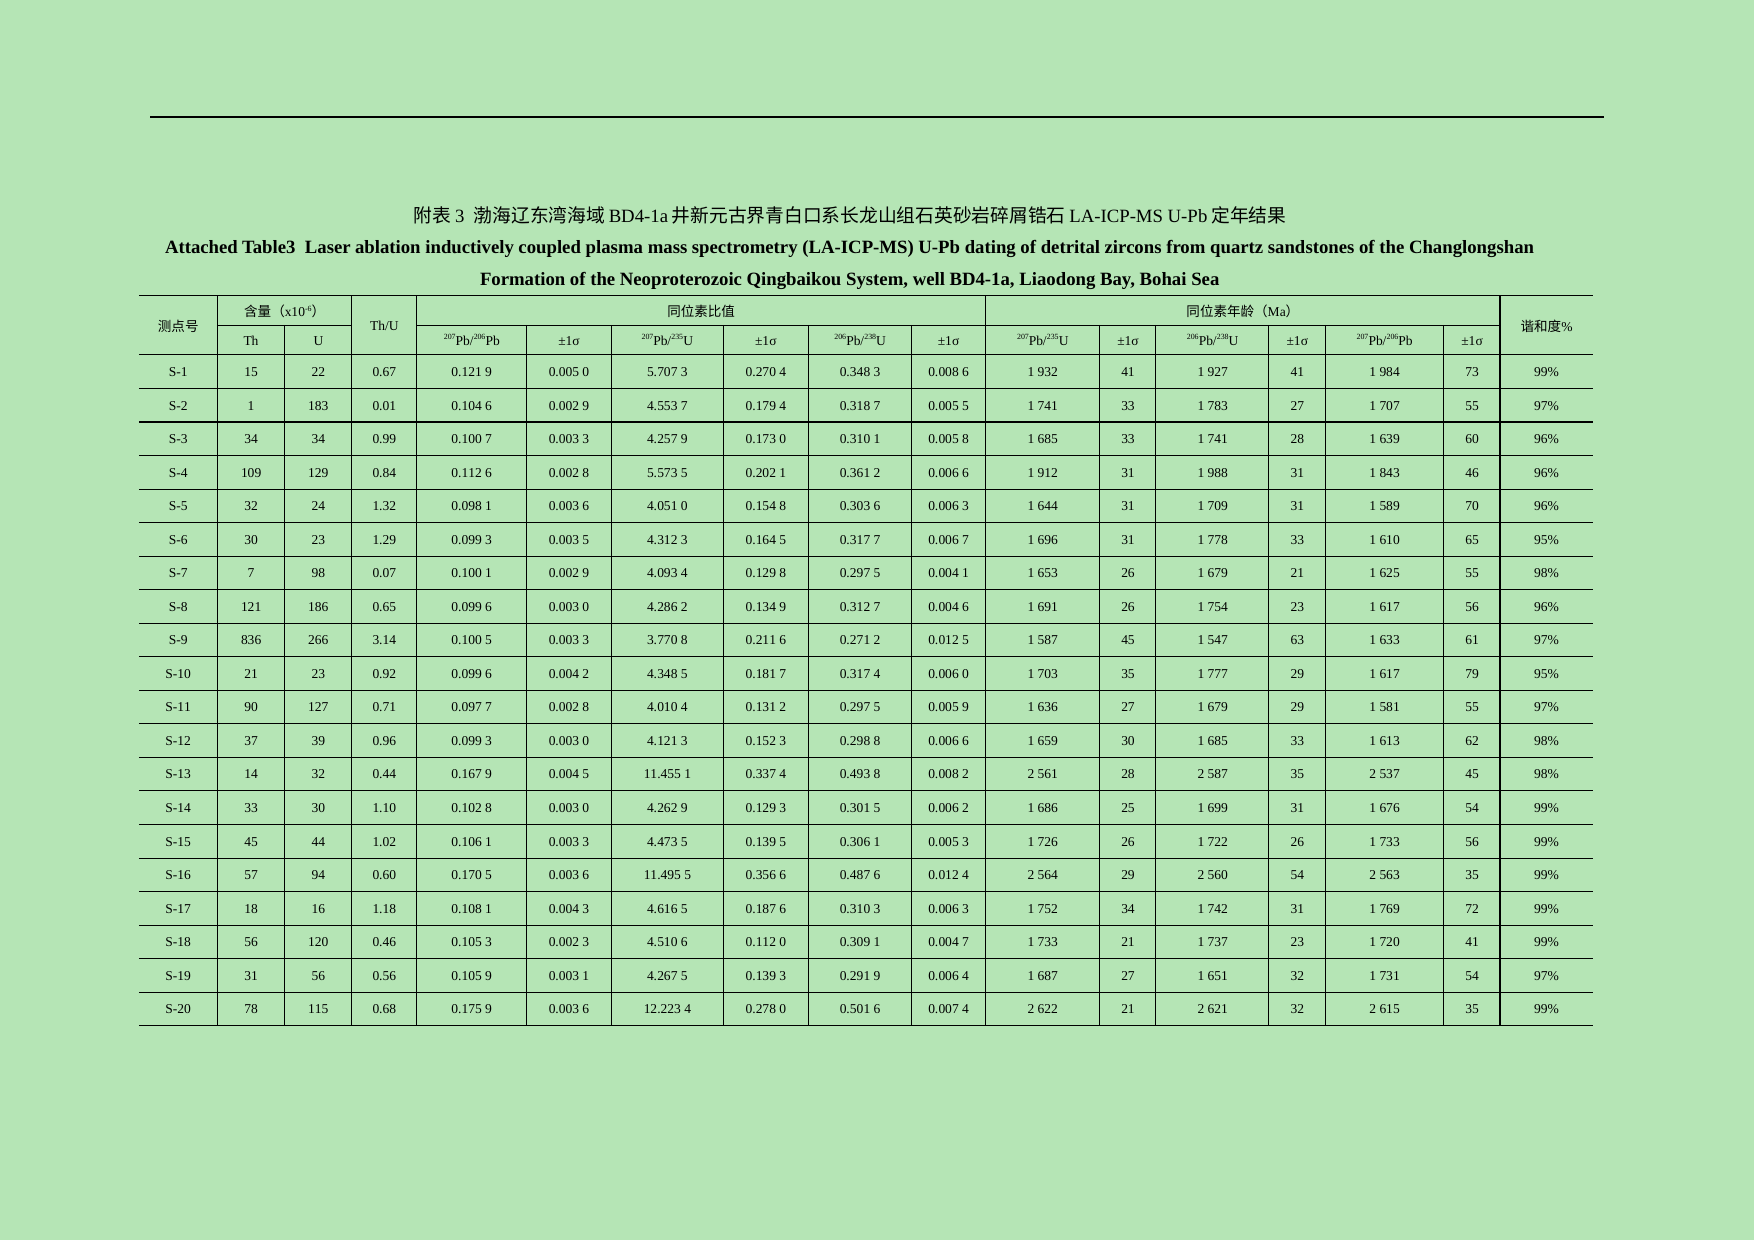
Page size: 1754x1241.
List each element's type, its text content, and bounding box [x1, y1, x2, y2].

table_cell 0.310 1 [809, 423, 911, 455]
table_cell 0.121 9 [417, 355, 526, 388]
table_cell S-14 [139, 791, 217, 824]
table_cell 21 [1269, 557, 1325, 589]
table_cell 0.493 8 [809, 758, 911, 790]
table_cell 2 537 [1326, 758, 1443, 790]
table_cell 60 [1444, 423, 1499, 455]
table_cell 1 686 [986, 791, 1099, 824]
table_cell 0.003 5 [527, 523, 611, 556]
table_cell 0.105 9 [417, 959, 526, 992]
table_cell 96% [1501, 590, 1593, 623]
table_cell 1 587 [986, 624, 1099, 656]
table_cell 0.006 6 [912, 724, 985, 757]
table_cell S-1 [139, 355, 217, 388]
table_cell 0.487 6 [809, 859, 911, 891]
text 附表3 渤海辽东湾海域BD4-1a井新元古界青白口系长龙山组石英砂岩碎屑锆石LA-ICP-MS U-Pb定年结果 [150, 198, 1549, 230]
table_cell 0.317 7 [809, 523, 911, 556]
table_cell ±1σ [724, 326, 808, 354]
table_cell 1 778 [1156, 523, 1268, 556]
table_cell 0.002 9 [527, 557, 611, 589]
table_cell 35 [1444, 859, 1499, 891]
table_cell 0.181 7 [724, 657, 808, 690]
table_header Th/U [352, 296, 416, 354]
table_cell 27 [1100, 959, 1155, 992]
table_cell 7 [218, 557, 284, 589]
table_cell 0.170 5 [417, 859, 526, 891]
table_cell 1 [218, 389, 284, 421]
table_cell 2 560 [1156, 859, 1268, 891]
table_cell 39 [285, 724, 351, 757]
table_cell 34 [218, 423, 284, 455]
table_cell 98% [1501, 758, 1593, 790]
table_cell 1 733 [986, 926, 1099, 958]
table_cell 0.012 5 [912, 624, 985, 656]
table_cell 96% [1501, 456, 1593, 488]
table_cell 45 [1100, 624, 1155, 656]
table_cell 31 [1100, 523, 1155, 556]
table_cell 0.005 5 [912, 389, 985, 421]
table_cell 0.167 9 [417, 758, 526, 790]
table_cell 0.270 4 [724, 355, 808, 388]
table_cell 0.139 3 [724, 959, 808, 992]
table_cell 27 [1100, 691, 1155, 723]
table_cell 1 636 [986, 691, 1099, 723]
table_cell 1 709 [1156, 490, 1268, 522]
table_cell S-2 [139, 389, 217, 421]
table_cell 45 [218, 825, 284, 857]
table_cell 96% [1501, 490, 1593, 522]
table_cell 0.002 8 [527, 691, 611, 723]
table_cell 23 [1269, 926, 1325, 958]
table_cell 65 [1444, 523, 1499, 556]
table_cell 0.129 8 [724, 557, 808, 589]
table_cell 54 [1444, 791, 1499, 824]
table_cell 0.71 [352, 691, 416, 723]
table_cell 1 752 [986, 892, 1099, 924]
table_cell 0.164 5 [724, 523, 808, 556]
table_cell 1 653 [986, 557, 1099, 589]
table_cell 3.770 8 [612, 624, 723, 656]
table_cell 0.175 9 [417, 993, 526, 1025]
table_cell 95% [1501, 523, 1593, 556]
table_cell 1 699 [1156, 791, 1268, 824]
table_cell 1 927 [1156, 355, 1268, 388]
table_cell 15 [218, 355, 284, 388]
table_cell 98% [1501, 724, 1593, 757]
table_cell 4.262 9 [612, 791, 723, 824]
table_cell 0.99 [352, 423, 416, 455]
table_cell 207Pb/235U [612, 326, 723, 354]
table_cell 206Pb/238U [1156, 326, 1268, 354]
table_cell 1 726 [986, 825, 1099, 857]
table_cell 97% [1501, 959, 1593, 992]
table_cell 1 932 [986, 355, 1099, 388]
table_cell 0.098 1 [417, 490, 526, 522]
table_cell 32 [285, 758, 351, 790]
table_cell 90 [218, 691, 284, 723]
table_cell 2 615 [1326, 993, 1443, 1025]
table_cell 0.131 2 [724, 691, 808, 723]
table_cell 1 687 [986, 959, 1099, 992]
table_cell 61 [1444, 624, 1499, 656]
table_cell 99% [1501, 859, 1593, 891]
table_cell 266 [285, 624, 351, 656]
table_cell ±1σ [527, 326, 611, 354]
table_cell 0.297 5 [809, 557, 911, 589]
table_cell 2 587 [1156, 758, 1268, 790]
table_cell S-12 [139, 724, 217, 757]
table_cell 57 [218, 859, 284, 891]
table_cell 0.271 2 [809, 624, 911, 656]
table_cell 0.104 6 [417, 389, 526, 421]
table_cell 0.501 6 [809, 993, 911, 1025]
table_cell 5.707 3 [612, 355, 723, 388]
table_cell 1 685 [986, 423, 1099, 455]
table_cell 25 [1100, 791, 1155, 824]
table_cell 95% [1501, 657, 1593, 690]
table_cell 0.317 4 [809, 657, 911, 690]
table_cell 1 679 [1156, 557, 1268, 589]
table_cell 29 [1100, 859, 1155, 891]
table_cell 0.46 [352, 926, 416, 958]
text Attached Table3 Laser ablation inductively coupled plasma mass spectrometry (LA-ICP-MS) U-Pb dating of detrital zircons from quartz sandstones of the Changlongshan Formation of the Neoproterozoic Qingbaikou System, well BD4-1a, Liaodong Bay, Bohai Sea [150, 230, 1549, 295]
table_cell 45 [1444, 758, 1499, 790]
table_cell 0.202 1 [724, 456, 808, 488]
table_cell 0.004 5 [527, 758, 611, 790]
table_cell 62 [1444, 724, 1499, 757]
table_cell 34 [1100, 892, 1155, 924]
table_cell 1 617 [1326, 657, 1443, 690]
table_cell 0.003 6 [527, 993, 611, 1025]
table_cell 836 [218, 624, 284, 656]
table_cell 21 [1100, 926, 1155, 958]
table_cell 0.108 1 [417, 892, 526, 924]
table_cell 1 633 [1326, 624, 1443, 656]
table_cell 1 691 [986, 590, 1099, 623]
table_cell 33 [1269, 523, 1325, 556]
table_cell 0.003 3 [527, 825, 611, 857]
table_cell 0.007 4 [912, 993, 985, 1025]
table_cell 34 [285, 423, 351, 455]
table_cell 1.02 [352, 825, 416, 857]
table_cell 4.348 5 [612, 657, 723, 690]
table_cell 4.473 5 [612, 825, 723, 857]
table_cell 0.303 6 [809, 490, 911, 522]
table_cell 33 [1269, 724, 1325, 757]
table_cell 1 769 [1326, 892, 1443, 924]
table_cell 0.006 6 [912, 456, 985, 488]
table_cell 1 685 [1156, 724, 1268, 757]
table_cell 0.006 2 [912, 791, 985, 824]
table_cell 0.179 4 [724, 389, 808, 421]
table_cell 0.005 3 [912, 825, 985, 857]
table_cell 99% [1501, 355, 1593, 388]
table_cell 3.14 [352, 624, 416, 656]
table_cell 5.573 5 [612, 456, 723, 488]
table_cell 0.112 6 [417, 456, 526, 488]
table_cell 26 [1269, 825, 1325, 857]
table_cell 1 720 [1326, 926, 1443, 958]
table_cell 31 [1100, 490, 1155, 522]
table_cell 55 [1444, 691, 1499, 723]
table_cell 0.099 3 [417, 724, 526, 757]
table_cell 41 [1269, 355, 1325, 388]
table_header 含量（x10-6） [218, 296, 351, 325]
table_cell 0.004 3 [527, 892, 611, 924]
table_cell 1 589 [1326, 490, 1443, 522]
table_cell 2 564 [986, 859, 1099, 891]
table_cell 0.100 7 [417, 423, 526, 455]
table_cell 0.112 0 [724, 926, 808, 958]
table_cell 1 696 [986, 523, 1099, 556]
table_cell 33 [218, 791, 284, 824]
table_cell 0.100 5 [417, 624, 526, 656]
table_cell 28 [1100, 758, 1155, 790]
table_cell 0.298 8 [809, 724, 911, 757]
table_cell 2 563 [1326, 859, 1443, 891]
table_cell 0.356 6 [724, 859, 808, 891]
table_cell 98 [285, 557, 351, 589]
table_cell 46 [1444, 456, 1499, 488]
table_cell 26 [1100, 590, 1155, 623]
table_cell 0.003 0 [527, 590, 611, 623]
table_cell 0.102 8 [417, 791, 526, 824]
table_cell S-8 [139, 590, 217, 623]
table_cell 99% [1501, 892, 1593, 924]
table_cell 1 843 [1326, 456, 1443, 488]
table_cell 206Pb/238U [809, 326, 911, 354]
table_cell 0.003 6 [527, 490, 611, 522]
table_cell 56 [285, 959, 351, 992]
table_cell S-15 [139, 825, 217, 857]
table_cell 1.29 [352, 523, 416, 556]
table_cell S-20 [139, 993, 217, 1025]
table_cell 29 [1269, 657, 1325, 690]
table_cell 4.010 4 [612, 691, 723, 723]
table_cell 0.07 [352, 557, 416, 589]
table_cell Th [218, 326, 284, 354]
table_cell 2 561 [986, 758, 1099, 790]
table_cell 23 [1269, 590, 1325, 623]
table_cell 0.68 [352, 993, 416, 1025]
table_cell 4.286 2 [612, 590, 723, 623]
table_cell 27 [1269, 389, 1325, 421]
table_cell 207Pb/206Pb [417, 326, 526, 354]
table_cell 96% [1501, 423, 1593, 455]
table_cell 0.129 3 [724, 791, 808, 824]
table_cell 0.337 4 [724, 758, 808, 790]
table_cell 0.006 7 [912, 523, 985, 556]
table_cell U [285, 326, 351, 354]
table_header 同位素年龄（Ma） [986, 296, 1499, 325]
table_cell 0.01 [352, 389, 416, 421]
table_cell 0.008 6 [912, 355, 985, 388]
table_cell 97% [1501, 389, 1593, 421]
table_cell 1.18 [352, 892, 416, 924]
table_cell ±1σ [912, 326, 985, 354]
table_cell 0.92 [352, 657, 416, 690]
table_cell 2 622 [986, 993, 1099, 1025]
table_cell 0.96 [352, 724, 416, 757]
table_cell 0.152 3 [724, 724, 808, 757]
table_cell 35 [1100, 657, 1155, 690]
table_cell S-19 [139, 959, 217, 992]
table_cell 1 777 [1156, 657, 1268, 690]
table_cell 1 581 [1326, 691, 1443, 723]
table_cell 0.139 5 [724, 825, 808, 857]
table_cell 0.002 3 [527, 926, 611, 958]
table_cell 0.006 0 [912, 657, 985, 690]
table_cell S-3 [139, 423, 217, 455]
table_cell 0.004 6 [912, 590, 985, 623]
table_cell S-4 [139, 456, 217, 488]
table_cell 70 [1444, 490, 1499, 522]
table_cell 0.099 6 [417, 590, 526, 623]
table_cell 1.10 [352, 791, 416, 824]
table_cell 1 613 [1326, 724, 1443, 757]
table_cell 26 [1100, 825, 1155, 857]
table_cell 0.211 6 [724, 624, 808, 656]
table_cell 1.32 [352, 490, 416, 522]
table_cell 0.291 9 [809, 959, 911, 992]
table_cell 0.003 0 [527, 724, 611, 757]
table_cell 1 731 [1326, 959, 1443, 992]
table_cell 0.173 0 [724, 423, 808, 455]
table_cell 0.100 1 [417, 557, 526, 589]
table_cell 55 [1444, 389, 1499, 421]
table_cell S-5 [139, 490, 217, 522]
table_cell 1 742 [1156, 892, 1268, 924]
table_cell 1 625 [1326, 557, 1443, 589]
table_cell 21 [218, 657, 284, 690]
table_cell 1 754 [1156, 590, 1268, 623]
table_cell 4.312 3 [612, 523, 723, 556]
table_cell 2 621 [1156, 993, 1268, 1025]
table_cell 21 [1100, 993, 1155, 1025]
table_cell 0.003 6 [527, 859, 611, 891]
table_cell 0.005 9 [912, 691, 985, 723]
table_cell 0.297 5 [809, 691, 911, 723]
table_cell 0.006 4 [912, 959, 985, 992]
table_cell 1 737 [1156, 926, 1268, 958]
table_cell 55 [1444, 557, 1499, 589]
table_cell 0.002 9 [527, 389, 611, 421]
table_cell 0.187 6 [724, 892, 808, 924]
table_cell 0.099 6 [417, 657, 526, 690]
table_cell 0.67 [352, 355, 416, 388]
table_cell 120 [285, 926, 351, 958]
table_cell 1 679 [1156, 691, 1268, 723]
table_cell 33 [1100, 389, 1155, 421]
table_cell S-13 [139, 758, 217, 790]
table_cell 0.006 3 [912, 490, 985, 522]
table_cell 1 707 [1326, 389, 1443, 421]
table_cell 4.121 3 [612, 724, 723, 757]
table_cell S-10 [139, 657, 217, 690]
table_cell 54 [1444, 959, 1499, 992]
table_cell 0.006 3 [912, 892, 985, 924]
table_cell 29 [1269, 691, 1325, 723]
table_cell 1 741 [986, 389, 1099, 421]
table_cell 1 639 [1326, 423, 1443, 455]
table_cell 79 [1444, 657, 1499, 690]
table_cell 73 [1444, 355, 1499, 388]
table_cell 0.134 9 [724, 590, 808, 623]
table_cell 4.267 5 [612, 959, 723, 992]
table_cell 56 [218, 926, 284, 958]
table_cell 99% [1501, 825, 1593, 857]
table_cell ±1σ [1269, 326, 1325, 354]
table_cell 1 912 [986, 456, 1099, 488]
table_cell 1 617 [1326, 590, 1443, 623]
table_cell 11.495 5 [612, 859, 723, 891]
table_cell 1 651 [1156, 959, 1268, 992]
table_cell 1 659 [986, 724, 1099, 757]
table_cell 31 [1269, 456, 1325, 488]
table_cell 22 [285, 355, 351, 388]
table_cell 35 [1269, 758, 1325, 790]
table_cell 0.306 1 [809, 825, 911, 857]
table_header 谐和度% [1501, 296, 1593, 354]
table_cell 32 [1269, 993, 1325, 1025]
table_cell 183 [285, 389, 351, 421]
table_cell 99% [1501, 926, 1593, 958]
table_cell 18 [218, 892, 284, 924]
table_cell 0.84 [352, 456, 416, 488]
table_cell 1 741 [1156, 423, 1268, 455]
table_cell 37 [218, 724, 284, 757]
table_cell 115 [285, 993, 351, 1025]
table_cell 14 [218, 758, 284, 790]
table_cell 98% [1501, 557, 1593, 589]
table_cell 129 [285, 456, 351, 488]
table_cell 0.097 7 [417, 691, 526, 723]
table_cell 0.310 3 [809, 892, 911, 924]
table_cell 0.005 8 [912, 423, 985, 455]
table_cell 23 [285, 523, 351, 556]
table_cell 1 676 [1326, 791, 1443, 824]
table_cell 26 [1100, 557, 1155, 589]
table_cell 99% [1501, 993, 1593, 1025]
table_cell 0.318 7 [809, 389, 911, 421]
table_cell 0.003 1 [527, 959, 611, 992]
table_cell 31 [1269, 892, 1325, 924]
table_cell 0.004 7 [912, 926, 985, 958]
table_cell 186 [285, 590, 351, 623]
table_cell 1 703 [986, 657, 1099, 690]
table_cell 0.301 5 [809, 791, 911, 824]
table_cell 1 547 [1156, 624, 1268, 656]
table_cell 0.106 1 [417, 825, 526, 857]
table_cell 54 [1269, 859, 1325, 891]
table_cell 44 [285, 825, 351, 857]
table_cell ±1σ [1444, 326, 1499, 354]
table_cell 31 [1269, 791, 1325, 824]
table_cell 1 733 [1326, 825, 1443, 857]
table_cell 4.257 9 [612, 423, 723, 455]
table_cell 30 [1100, 724, 1155, 757]
table_cell 0.002 8 [527, 456, 611, 488]
table_cell 121 [218, 590, 284, 623]
table_cell 4.616 5 [612, 892, 723, 924]
table_cell 11.455 1 [612, 758, 723, 790]
table_cell 1 610 [1326, 523, 1443, 556]
table_cell 0.004 1 [912, 557, 985, 589]
table_cell 31 [218, 959, 284, 992]
table_cell 207Pb/206Pb [1326, 326, 1443, 354]
table_cell 16 [285, 892, 351, 924]
table_cell 32 [1269, 959, 1325, 992]
table_cell 0.348 3 [809, 355, 911, 388]
table_cell 35 [1444, 993, 1499, 1025]
table_cell 24 [285, 490, 351, 522]
table_cell 109 [218, 456, 284, 488]
table_cell 12.223 4 [612, 993, 723, 1025]
table_cell 0.312 7 [809, 590, 911, 623]
table_cell 0.60 [352, 859, 416, 891]
table_cell 0.004 2 [527, 657, 611, 690]
table_cell S-11 [139, 691, 217, 723]
table_cell 1 783 [1156, 389, 1268, 421]
table_cell 30 [285, 791, 351, 824]
table_cell S-18 [139, 926, 217, 958]
table_cell 0.003 0 [527, 791, 611, 824]
table_cell 23 [285, 657, 351, 690]
table_cell 30 [218, 523, 284, 556]
table_cell ±1σ [1100, 326, 1155, 354]
table_cell S-7 [139, 557, 217, 589]
table_header 同位素比值 [417, 296, 985, 325]
table_cell 1 984 [1326, 355, 1443, 388]
table_cell 32 [218, 490, 284, 522]
table_cell 127 [285, 691, 351, 723]
table_cell S-6 [139, 523, 217, 556]
table_cell 0.012 4 [912, 859, 985, 891]
table_cell 0.361 2 [809, 456, 911, 488]
table_cell 28 [1269, 423, 1325, 455]
table_cell 0.005 0 [527, 355, 611, 388]
table_cell 78 [218, 993, 284, 1025]
table_cell 0.278 0 [724, 993, 808, 1025]
table_cell 0.099 3 [417, 523, 526, 556]
table_cell 4.510 6 [612, 926, 723, 958]
table_cell 0.309 1 [809, 926, 911, 958]
table_cell 0.003 3 [527, 624, 611, 656]
table_cell 0.154 8 [724, 490, 808, 522]
table_cell 97% [1501, 624, 1593, 656]
table_cell 31 [1100, 456, 1155, 488]
table_cell 0.44 [352, 758, 416, 790]
table_cell 0.65 [352, 590, 416, 623]
table_cell 1 644 [986, 490, 1099, 522]
table_cell 0.105 3 [417, 926, 526, 958]
table_cell 0.008 2 [912, 758, 985, 790]
table_cell 41 [1444, 926, 1499, 958]
table_cell 1 722 [1156, 825, 1268, 857]
table_cell 99% [1501, 791, 1593, 824]
table_cell 0.56 [352, 959, 416, 992]
table_cell S-9 [139, 624, 217, 656]
table_cell 31 [1269, 490, 1325, 522]
table_cell 94 [285, 859, 351, 891]
table_cell 72 [1444, 892, 1499, 924]
table_cell 4.093 4 [612, 557, 723, 589]
table_header 测点号 [139, 296, 217, 354]
table_cell 4.051 0 [612, 490, 723, 522]
table_cell 41 [1100, 355, 1155, 388]
table_cell 207Pb/235U [986, 326, 1099, 354]
table_cell 63 [1269, 624, 1325, 656]
table_cell 33 [1100, 423, 1155, 455]
table_cell 97% [1501, 691, 1593, 723]
table_cell S-17 [139, 892, 217, 924]
table_cell 56 [1444, 590, 1499, 623]
table_cell 0.003 3 [527, 423, 611, 455]
table_cell 4.553 7 [612, 389, 723, 421]
table_cell 56 [1444, 825, 1499, 857]
table_cell 1 988 [1156, 456, 1268, 488]
table_cell S-16 [139, 859, 217, 891]
